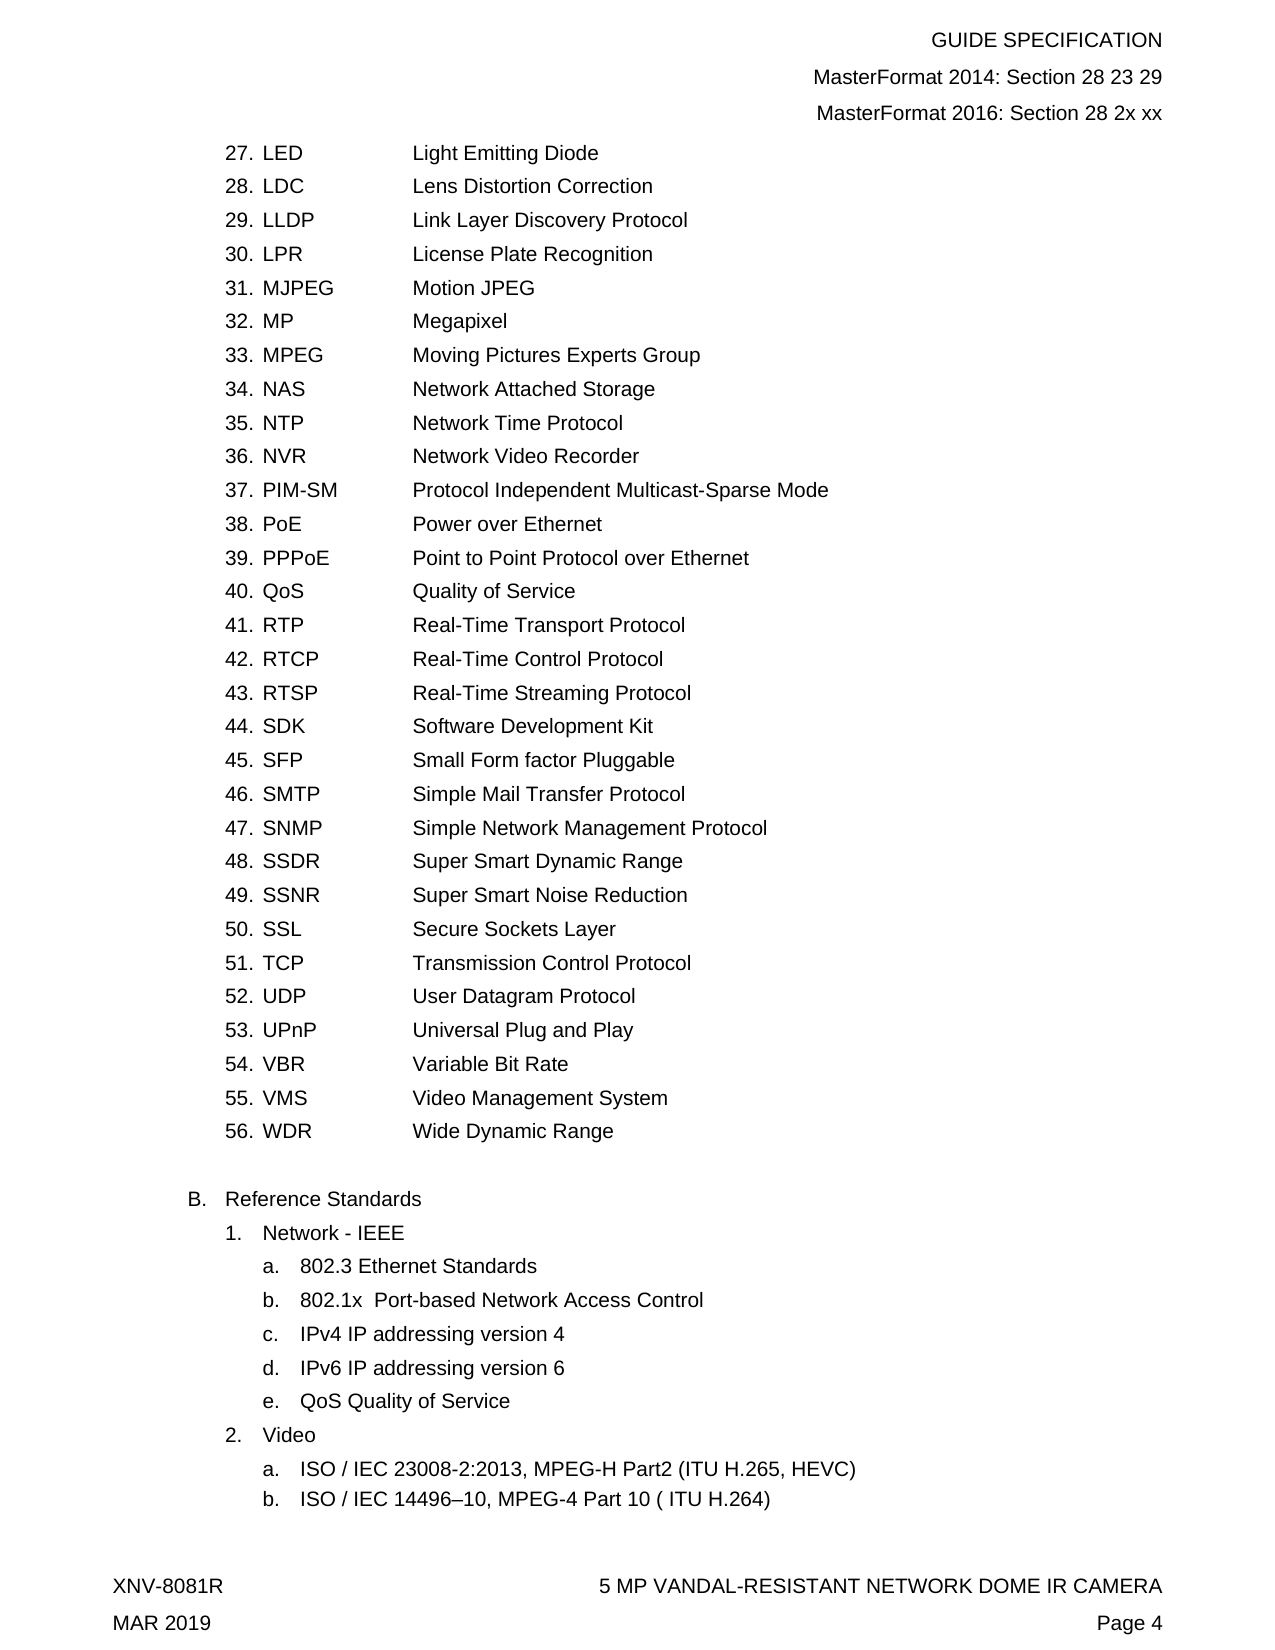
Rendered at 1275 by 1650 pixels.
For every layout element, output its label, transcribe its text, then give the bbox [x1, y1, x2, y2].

list IPv6 IP addressing version 6 [262, 1356, 1162, 1379]
list SFP Small Form factor Pluggable [225, 748, 1162, 772]
list WDR Wide Dynamic Range [225, 1119, 1162, 1143]
list UDP User Datagram Protocol [225, 984, 1162, 1008]
list MJPEG Motion JPEG [225, 276, 1162, 299]
list PoE Power over Ethernet [225, 512, 1162, 536]
list MP Megapixel [225, 309, 1162, 333]
list IPv4 IP addressing version 4 [262, 1322, 1162, 1346]
list NVR Network Video Recorder [225, 444, 1162, 468]
list VBR Variable Bit Rate [225, 1052, 1162, 1076]
list QoS Quality of Service [262, 1389, 1162, 1413]
list PPPoE Point to Point Protocol over Ethernet [225, 546, 1162, 569]
list SMTP Simple Mail Transfer Protocol [225, 782, 1162, 806]
list NAS Network Attached Storage [225, 377, 1162, 401]
list LDC Lens Distortion Correction [225, 174, 1162, 198]
list QoS Quality of Service [225, 579, 1162, 603]
list ISO / IEC 14496–10, MPEG-4 Part 10 ( ITU H.264) [262, 1487, 1162, 1511]
list LED Light Emitting Diode [225, 141, 1162, 164]
list RTCP Real-Time Control Protocol [225, 647, 1162, 671]
list SSL Secure Sockets Layer [225, 917, 1162, 941]
list PIM-SM Protocol Independent Multicast-Sparse Mode [225, 478, 1162, 502]
list Reference Standards [187, 1187, 1162, 1211]
list Network - IEEE [225, 1221, 1162, 1244]
list ISO / IEC 23008-2:2013, MPEG-H Part2 (ITU H.265, HEVC) [262, 1457, 1162, 1481]
list TCP Transmission Control Protocol [225, 951, 1162, 974]
list 802.3 Ethernet Standards [262, 1254, 1162, 1278]
list SNMP Simple Network Management Protocol [225, 816, 1162, 839]
list SDK Software Development Kit [225, 714, 1162, 738]
list LPR License Plate Recognition [225, 242, 1162, 266]
list Video [225, 1423, 1162, 1447]
list MPEG Moving Pictures Experts Group [225, 343, 1162, 367]
list VMS Video Management System [225, 1086, 1162, 1109]
list SSNR Super Smart Noise Reduction [225, 883, 1162, 907]
list 802.1x Port-based Network Access Control [262, 1288, 1162, 1312]
list NTP Network Time Protocol [225, 411, 1162, 434]
list RTP Real-Time Transport Protocol [225, 613, 1162, 637]
list SSDR Super Smart Dynamic Range [225, 849, 1162, 873]
list LLDP Link Layer Discovery Protocol [225, 208, 1162, 232]
list RTSP Real-Time Streaming Protocol [225, 681, 1162, 704]
list UPnP Universal Plug and Play [225, 1018, 1162, 1042]
